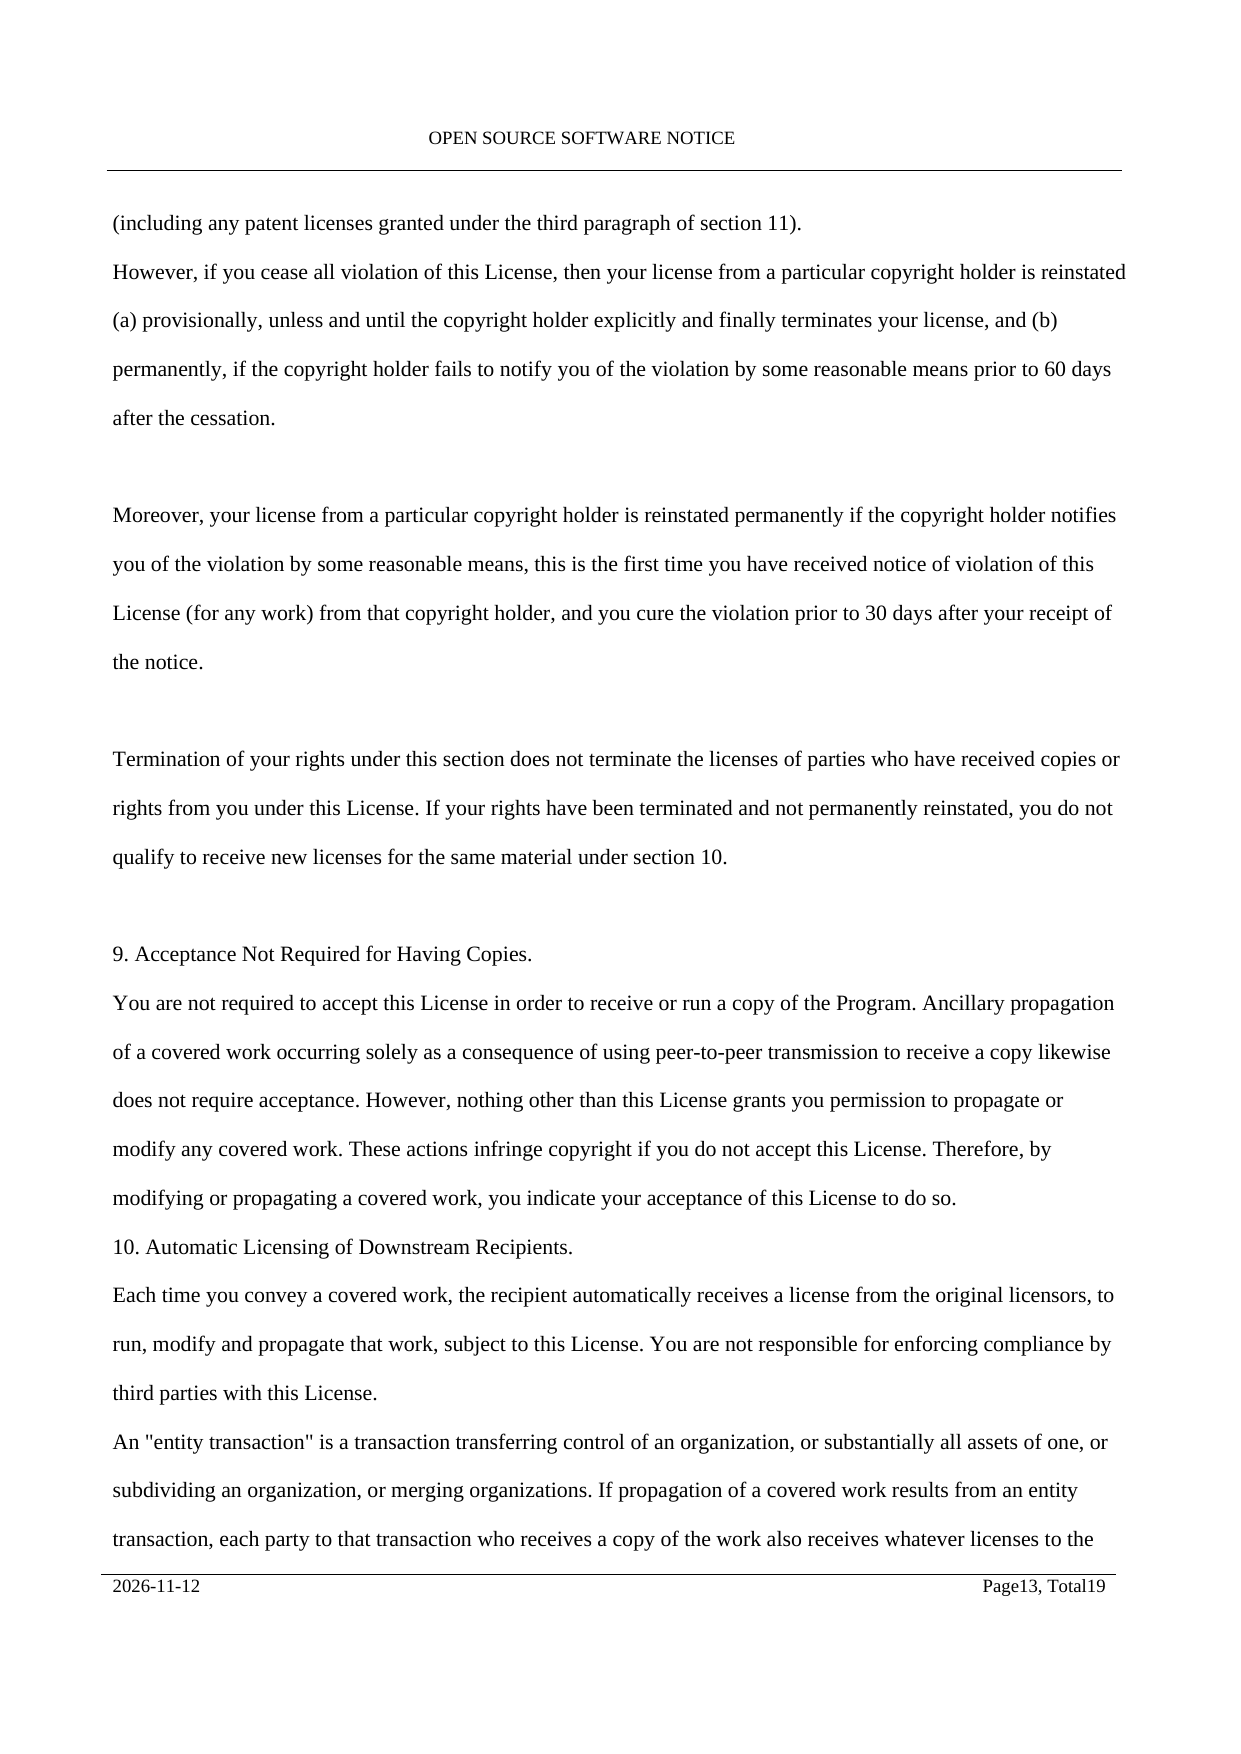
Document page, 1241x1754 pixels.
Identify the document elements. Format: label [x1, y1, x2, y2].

text [112, 206, 1128, 1555]
